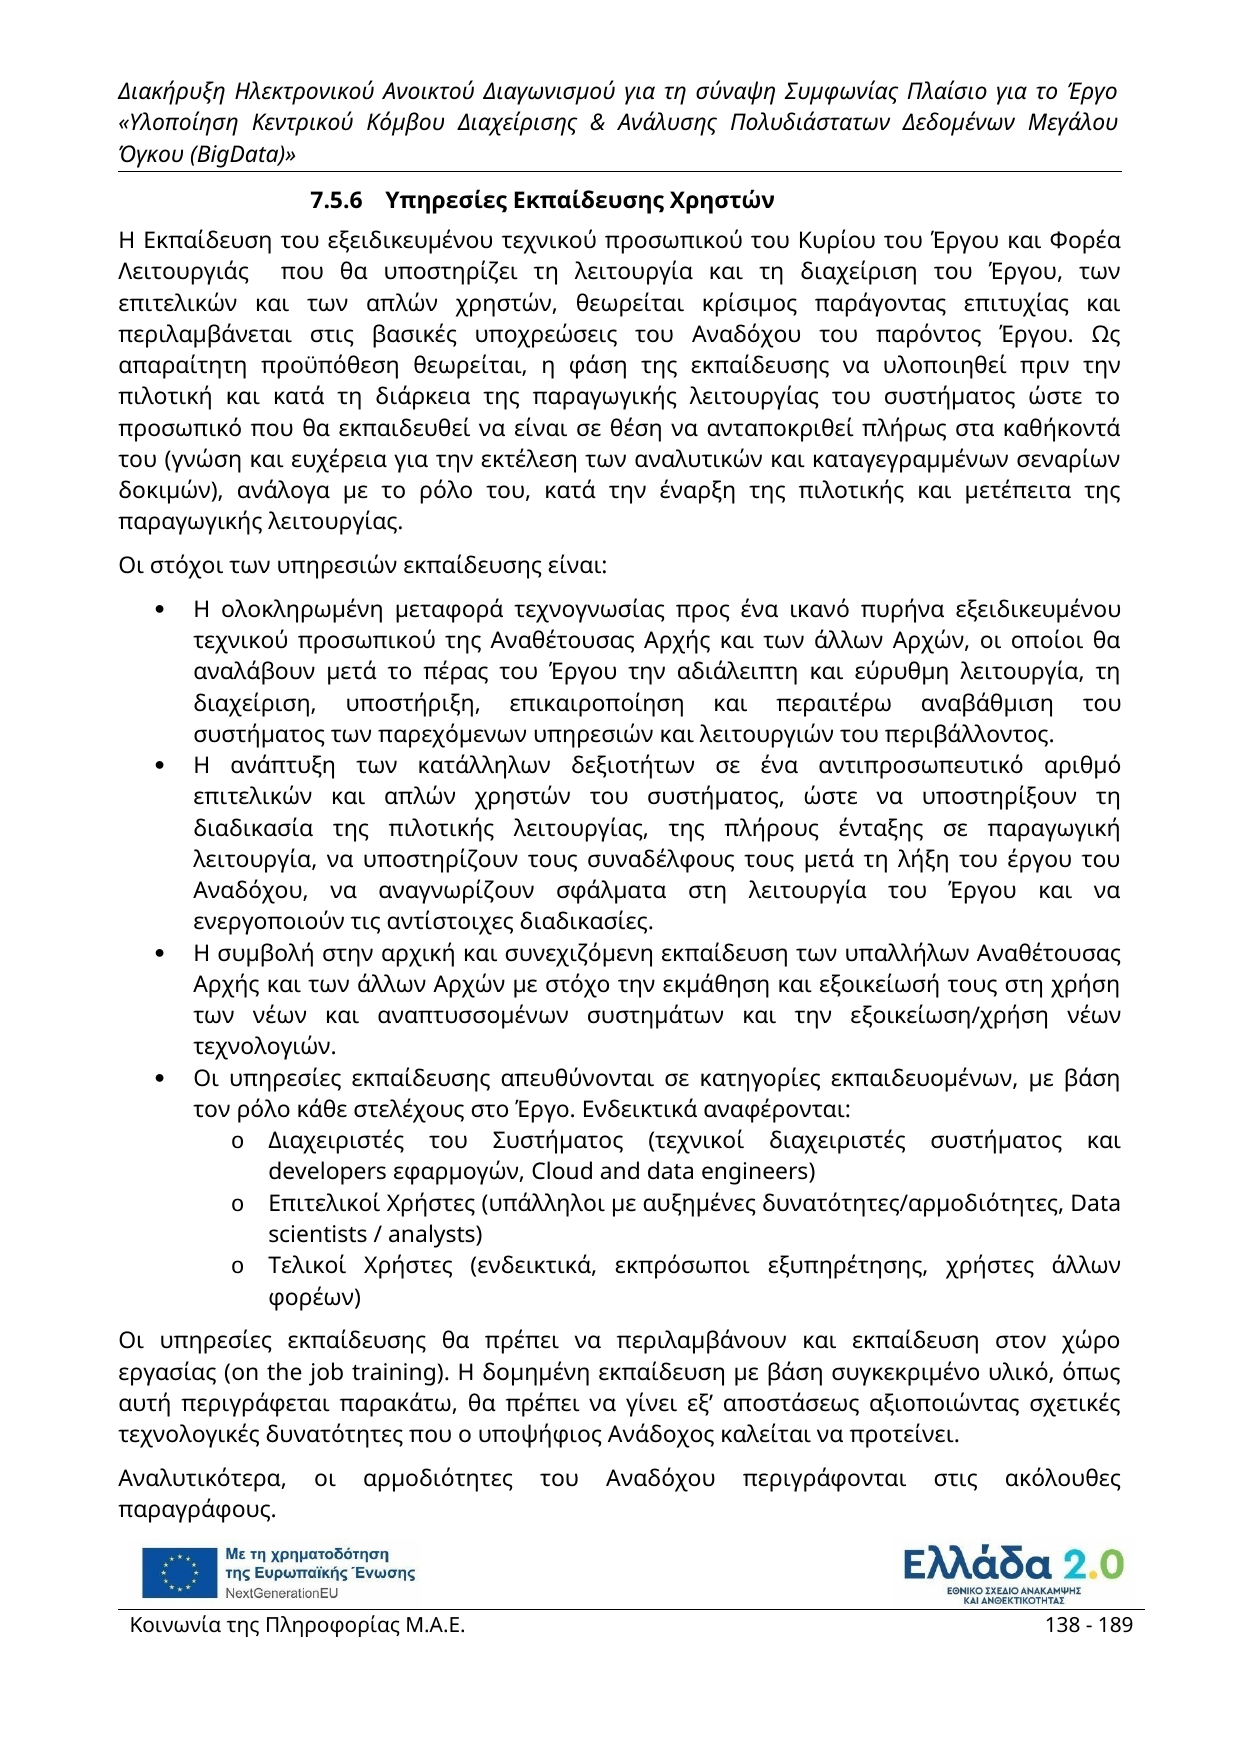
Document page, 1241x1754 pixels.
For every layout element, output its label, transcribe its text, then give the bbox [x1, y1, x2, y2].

text Οι στόχοι των υπηρεσιών εκπαίδευσης είναι: [118, 549, 1122, 580]
list Διαχειριστές του Συστήματος (τεχνικοί διαχειριστές συστήματος και developers εφαρμογών, Cloud and data engineers) [231, 1124, 1122, 1187]
list Επιτελικοί Χρήστες (υπάλληλοι με αυξημένες δυνατότητες/αρμοδιότητες, Data scientists / analysts) [231, 1187, 1122, 1249]
list Η συμβολή στην αρχική και συνεχιζόμενη εκπαίδευση των υπαλλήλων Αναθέτουσας Αρχής και των άλλων Αρχών με στόχο την εκμάθηση και εξοικείωσή τους στη χρήση των νέων και αναπτυσσομένων συστημάτων και την εξοικείωση/χρήση νέων τεχνολογιών. [156, 936, 1122, 1061]
list Η ολοκληρωμένη μεταφορά τεχνογνωσίας προς ένα ικανό πυρήνα εξειδικευμένου τεχνικού προσωπικού της Αναθέτουσας Αρχής και των άλλων Αρχών, οι οποίοι θα αναλάβουν μετά το πέρας του Έργου την αδιάλειπτη και εύρυθμη λειτουργία, τη διαχείριση, υποστήριξη, επικαιροποίηση και περαιτέρω αναβάθμιση του συστήματος των παρεχόμενων υπηρεσιών και λειτουργιών του περιβάλλοντος. [156, 593, 1122, 749]
text Οι υπηρεσίες εκπαίδευσης θα πρέπει να περιλαμβάνουν και εκπαίδευση στον χώρο εργασίας (on the job training). Η δομημένη εκπαίδευση με βάση συγκεκριμένο υλικό, όπως αυτή περιγράφεται παρακάτω, θα πρέπει να γίνει εξ’ αποστάσεως αξιοποιώντας σχετικές τεχνολογικές δυνατότητες που ο υποψήφιος Ανάδοχος καλείται να προτείνει. [118, 1324, 1122, 1449]
list Τελικοί Χρήστες (ενδεικτικά, εκπρόσωποι εξυπηρέτησης, χρήστες άλλων φορέων) [231, 1249, 1122, 1312]
text Η Εκπαίδευση του εξειδικευμένου τεχνικού προσωπικού του Κυρίου του Έργου και Φορέα Λειτουργιάς που θα υποστηρίζει τη λειτουργία και τη διαχείριση του Έργου, των επιτελικών και των απλών χρηστών, θεωρείται κρίσιμος παράγοντας επιτυχίας και περιλαμβάνεται στις βασικές υποχρεώσεις του Αναδόχου του παρόντος Έργου. Ως απαραίτητη προϋπόθεση θεωρείται, η φάση της εκπαίδευσης να υλοποιηθεί πριν την πιλοτική και κατά τη διάρκεια της παραγωγικής λειτουργίας του συστήματος ώστε το προσωπικό που θα εκπαιδευθεί να είναι σε θέση να ανταποκριθεί πλήρως στα καθήκοντά του (γνώση και ευχέρεια για την εκτέλεση των αναλυτικών και καταγεγραμμένων σεναρίων δοκιμών), ανάλογα με το ρόλο του, κατά την έναρξη της πιλοτικής και μετέπειτα της παραγωγικής λειτουργίας. [118, 224, 1122, 536]
list Η ανάπτυξη των κατάλληλων δεξιοτήτων σε ένα αντιπροσωπευτικό αριθμό επιτελικών και απλών χρηστών του συστήματος, ώστε να υποστηρίξουν τη διαδικασία της πιλοτικής λειτουργίας, της πλήρους ένταξης σε παραγωγική λειτουργία, να υποστηρίζουν τους συναδέλφους τους μετά τη λήξη του έργου του Αναδόχου, να αναγνωρίζουν σφάλματα στη λειτουργία του Έργου και να ενεργοποιούν τις αντίστοιχες διαδικασίες. [156, 749, 1122, 936]
text Αναλυτικότερα, οι αρμοδιότητες του Αναδόχου περιγράφονται στις ακόλουθες παραγράφους. [118, 1462, 1122, 1524]
picture [892, 1537, 1135, 1609]
picture [129, 1539, 422, 1608]
text Υπηρεσίες Εκπαίδευσης Χρηστών [310, 184, 1122, 216]
list Οι υπηρεσίες εκπαίδευσης απευθύνονται σε κατηγορίες εκπαιδευομένων, με βάση τον ρόλο κάθε στελέχους στο Έργο. Ενδεικτικά αναφέρονται: [156, 1061, 1122, 1124]
